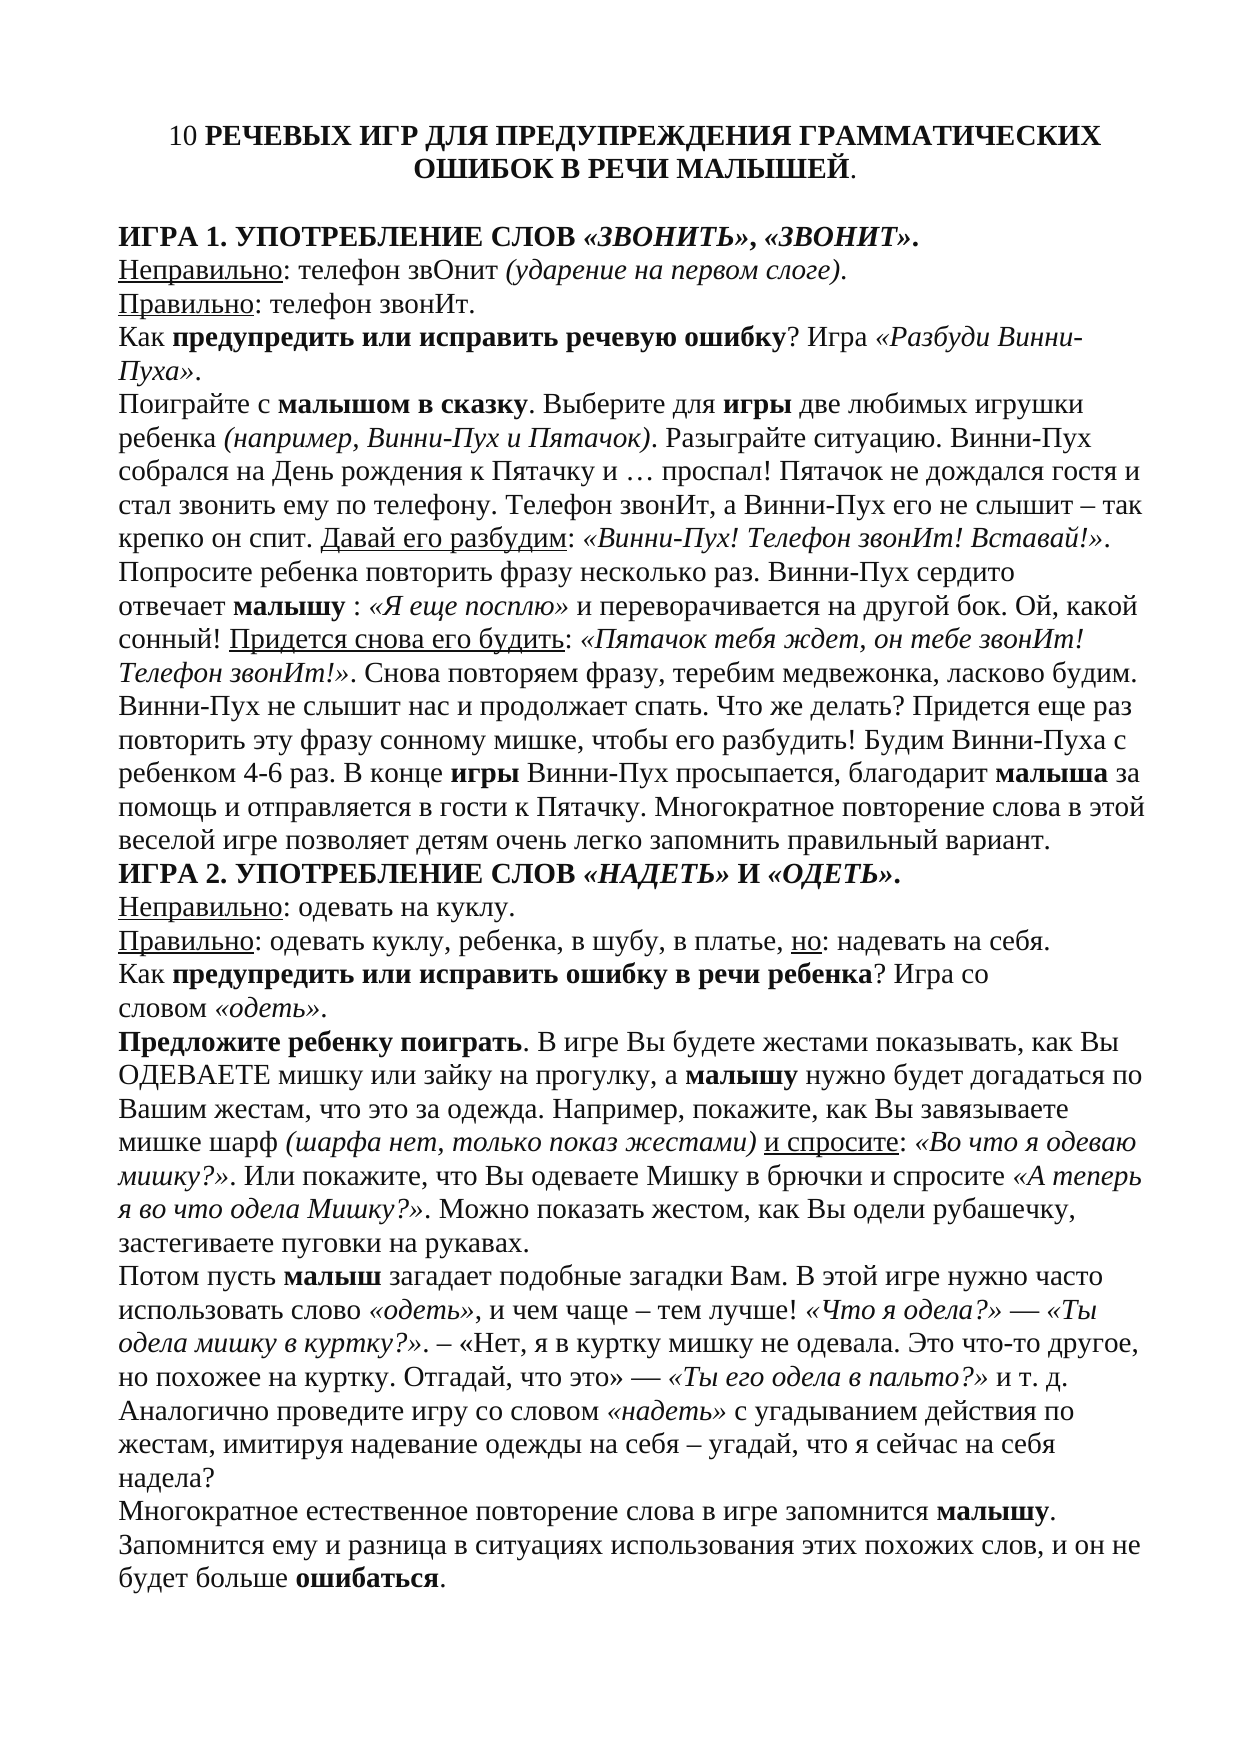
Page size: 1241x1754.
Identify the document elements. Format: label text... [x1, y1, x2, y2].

text Многократное естественное повторение слова в игре запомнится малышу. Запомнится ему и разница в ситуациях использования этих похожих слов, и он не будет больше ошибаться. [118, 1493, 1152, 1594]
text Предложите ребенку поиграть. В игре Вы будете жестами показывать, как Вы ОДЕВАЕТЕ мишку или зайку на прогулку, а малышу нужно будет догадаться по Вашим жестам, что это за одежда. Например, покажите, как Вы завязываете мишке шарф (шарфа нет, только показ жестами) и спросите: «Во что я одеваю мишку?». Или покажите, что Вы одеваете Мишку в брючки и спросите «А теперь я во что одела Мишку?». Можно показать жестом, как Вы одели рубашечку, застегиваете пуговки на рукавах. [118, 1024, 1152, 1258]
text Правильно: одевать куклу, ребенка, в шубу, в платье, но: надевать на себя. [118, 923, 1152, 957]
text Поиграйте с малышом в сказку. Выберите для игры две любимых игрушки ребенка (например, Винни-Пух и Пятачок). Разыграйте ситуацию. Винни-Пух собрался на День рождения к Пятачку и … проспал! Пятачок не дождался гостя и стал звонить ему по телефону. Телефон звонИт, а Винни-Пух его не слышит – так крепко он спит. Давай его разбудим: «Винни-Пух! Телефон звонИт! Вставай!». Попросите ребенка повторить фразу несколько раз. Винни-Пух сердито отвечает малышу : «Я еще посплю» и переворачивается на другой бок. Ой, какой сонный! Придется снова его будить: «Пятачок тебя ждет, он тебе звонИт! Телефон звонИт!». Снова повторяем фразу, теребим медвежонка, ласково будим. Винни-Пух не слышит нас и продолжает спать. Что же делать? Придется еще раз повторить эту фразу сонному мишке, чтобы его разбудить! Будим Винни-Пуха с ребенком 4-6 раз. В конце игры Винни-Пух просыпается, благодарит малыша за помощь и отправляется в гости к Пятачку. Многократное повторение слова в этой веселой игре позволяет детям очень легко запомнить правильный вариант. [118, 386, 1152, 856]
text 10 РЕЧЕВЫХ ИГР ДЛЯ ПРЕДУПРЕЖДЕНИЯ ГРАММАТИЧЕСКИХ ОШИБОК В РЕЧИ МАЛЫШЕЙ. [118, 118, 1152, 185]
text ИГРА 2. УПОТРЕБЛЕНИЕ СЛОВ «НАДЕТЬ» И «ОДЕТЬ». [118, 856, 1152, 889]
text Аналогично проведите игру со словом «надеть» с угадыванием действия по жестам, имитируя надевание одежды на себя – угадай, что я сейчас на себя надела? [118, 1393, 1152, 1493]
text Правильно: телефон звонИт. [118, 286, 1152, 319]
text Как предупредить или исправить речевую ошибку? Игра «Разбуди Винни-Пуха». [118, 319, 1152, 386]
text Неправильно: телефон звОнит (ударение на первом слоге). [118, 252, 1152, 286]
text Неправильно: одевать на куклу. [118, 889, 1152, 923]
text Как предупредить или исправить ошибку в речи ребенка? Игра со словом «одеть». [118, 957, 1152, 1024]
text Потом пусть малыш загадает подобные загадки Вам. В этой игре нужно часто использовать слово «одеть», и чем чаще – тем лучше! «Что я одела?» — «Ты одела мишку в куртку?». – «Нет, я в куртку мишку не одевала. Это что-то другое, но похожее на куртку. Отгадай, что это» — «Ты его одела в пальто?» и т. д. [118, 1258, 1152, 1393]
text ИГРА 1. УПОТРЕБЛЕНИЕ СЛОВ «ЗВОНИТЬ», «ЗВОНИТ». [118, 219, 1152, 252]
